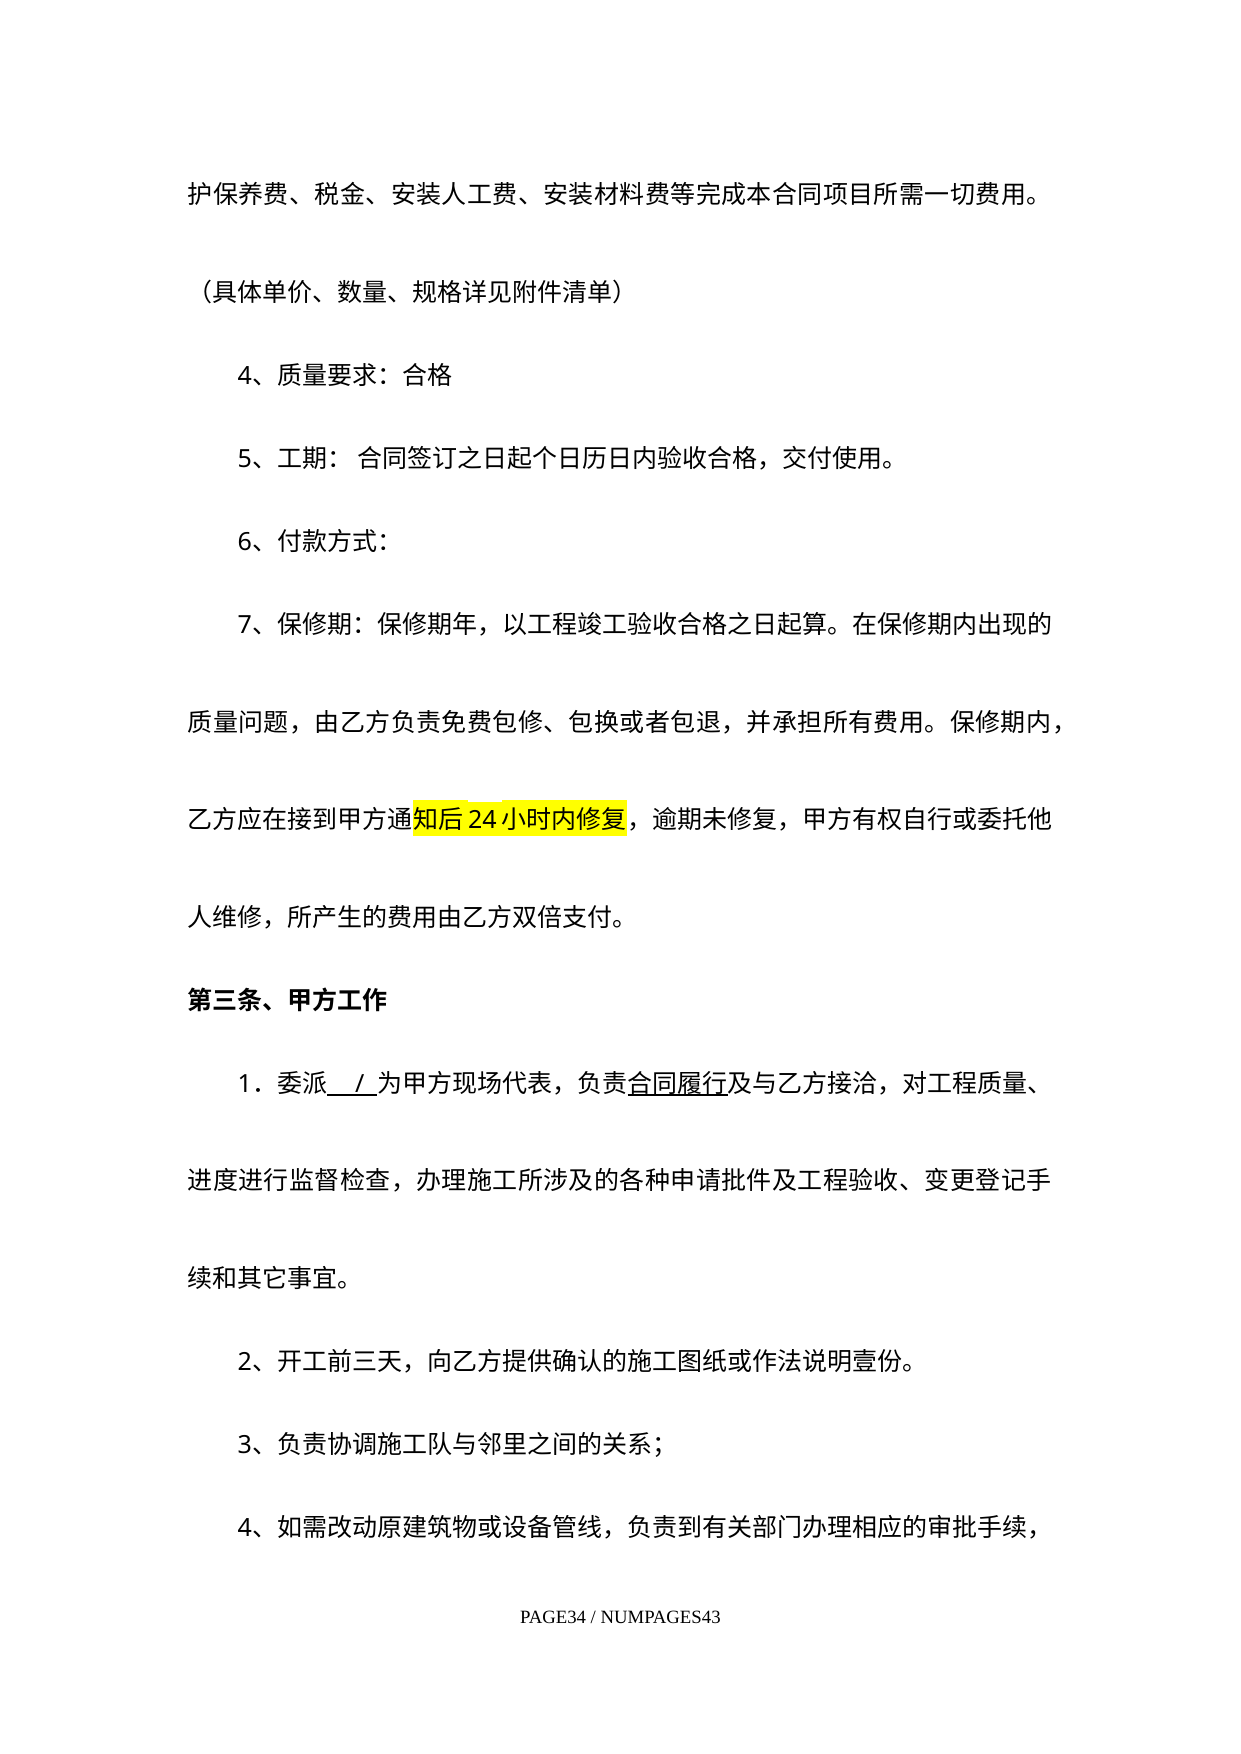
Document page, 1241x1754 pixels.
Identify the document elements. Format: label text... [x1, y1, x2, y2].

text 1．委派 / 为甲方现场代表，负责合同履行及与乙方接洽，对工程质量、进度进行监督检查，办理施工所涉及的各种申请批件及工程验收、变更登记手续和其它事宜。 [187, 1049, 1053, 1309]
text 第三条、甲方工作 [187, 966, 1053, 1031]
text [187, 1493, 1053, 1558]
text 2、开工前三天，向乙方提供确认的施工图纸或作法说明壹份。 [187, 1327, 1053, 1392]
text 3、负责协调施工队与邻里之间的关系； [187, 1410, 1053, 1475]
text 5、工期： 合同签订之日起个日历日内验收合格，交付使用。 [187, 424, 1053, 489]
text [187, 160, 1053, 323]
text 7、保修期：保修期年，以工程竣工验收合格之日起算。在保修期内出现的质量问题，由乙方负责免费包修、包换或者包退，并承担所有费用。保修期内，乙方应在接到甲方通知后24小时内修复，逾期未修复，甲方有权自行或委托他人维修，所产生的费用由乙方双倍支付。 [187, 590, 1053, 948]
text 6、付款方式： [187, 507, 1053, 572]
text 4、质量要求：合格 [187, 341, 1053, 406]
